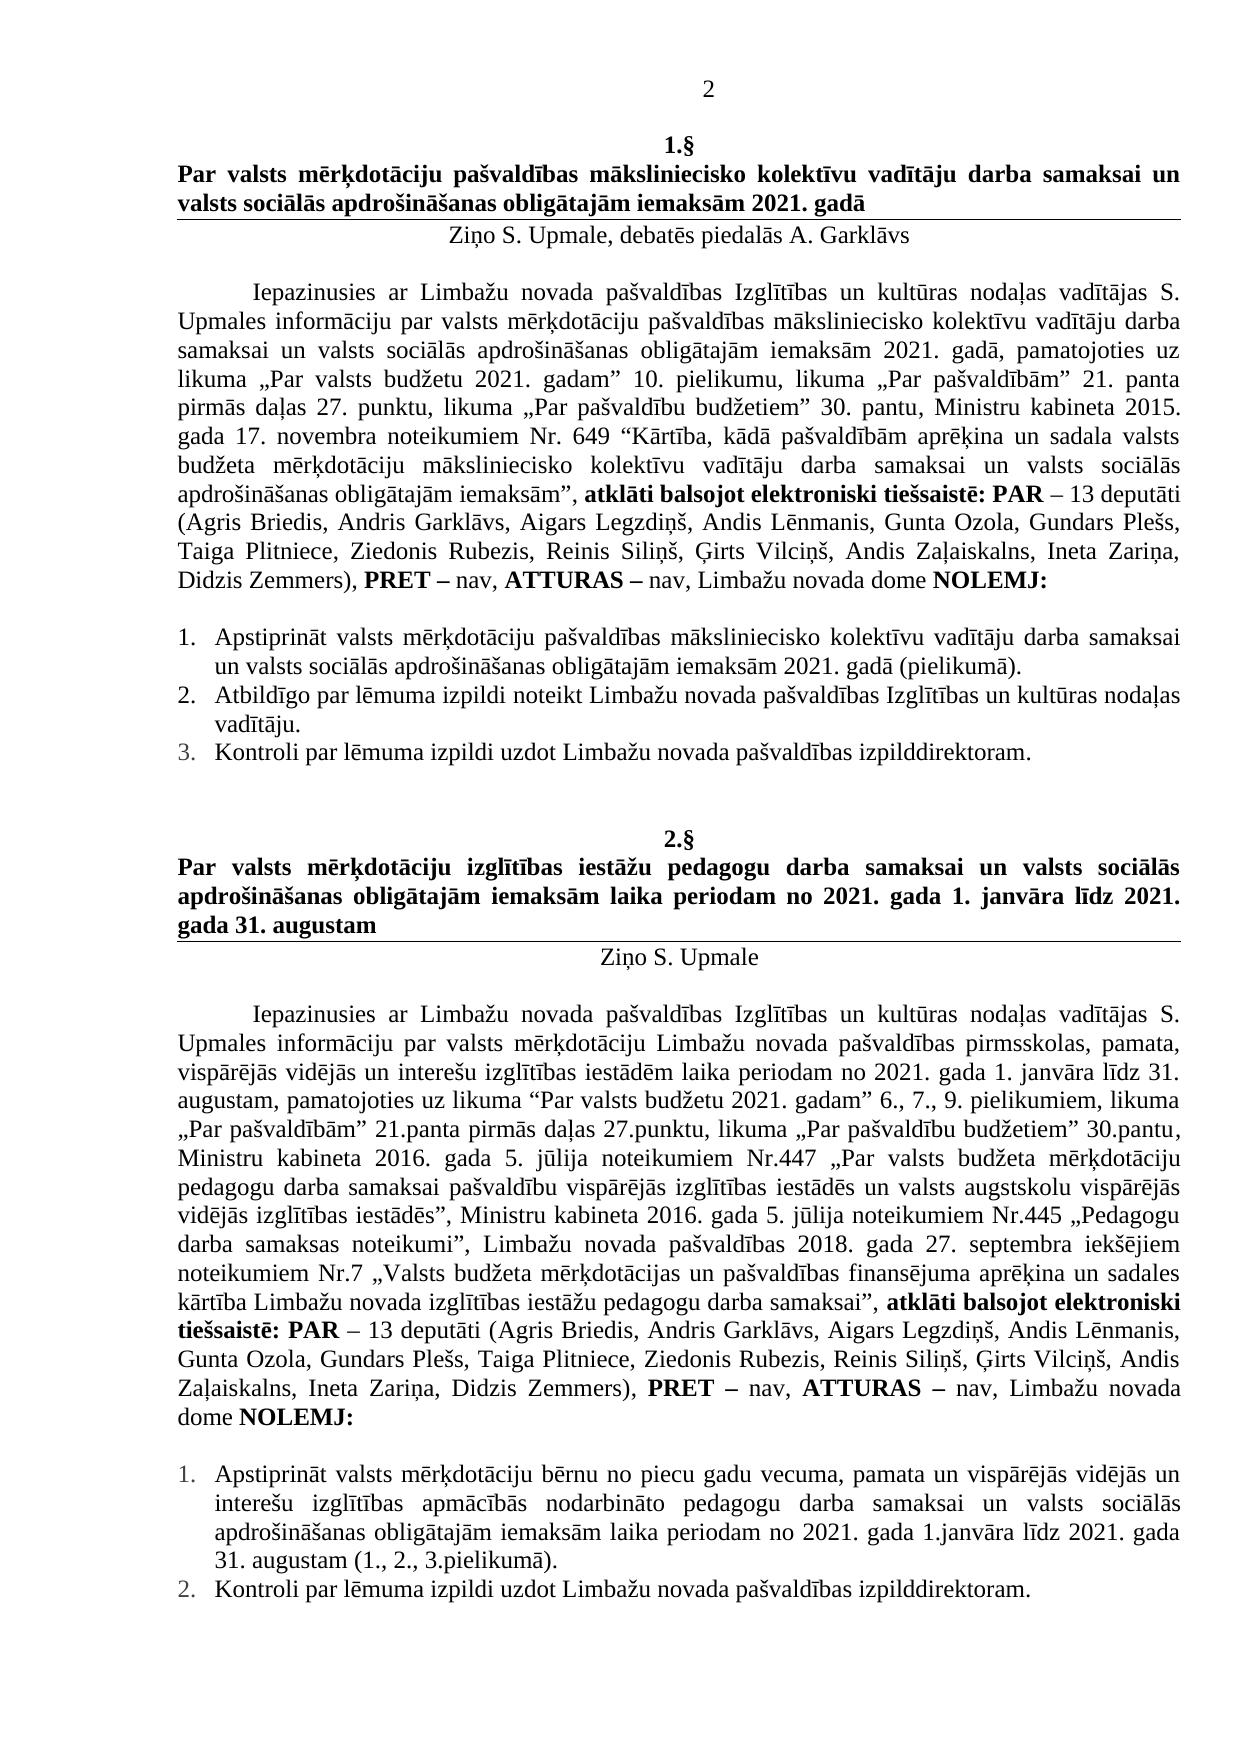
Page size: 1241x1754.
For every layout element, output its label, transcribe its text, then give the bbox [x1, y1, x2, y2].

text 1.§ [177, 131, 1181, 159]
list Kontroli par lēmuma izpildi uzdot Limbažu novada pašvaldības izpilddirektoram. [177, 1574, 1181, 1603]
list Kontroli par lēmuma izpildi uzdot Limbažu novada pašvaldības izpilddirektoram. [177, 737, 1181, 766]
list Atbildīgo par lēmuma izpildi noteikt Limbažu novada pašvaldības Izglītības un kultūras nodaļas vadītāju. [177, 680, 1181, 737]
text Ziņo S. Upmale, debatēs piedalās A. Garklāvs [177, 220, 1181, 249]
text 2.§ [177, 824, 1181, 852]
text Iepazinusies ar Limbažu novada pašvaldības Izglītības un kultūras nodaļas vadītājas S. Upmales informāciju par valsts mērķdotāciju Limbažu novada pašvaldības pirmsskolas, pamata, vispārējās vidējās un interešu izglītības iestādēm laika periodam no 2021. gada 1. janvāra līdz 31. augustam, pamatojoties uz likuma “Par valsts budžetu 2021. gadam” 6., 7., 9. pielikumiem, likuma „Par pašvaldībām” 21.panta pirmās daļas 27.punktu, likuma „Par pašvaldību budžetiem” 30.pantu, Ministru kabineta 2016. gada 5. jūlija noteikumiem Nr.447 „Par valsts budžeta mērķdotāciju pedagogu darba samaksai pašvaldību vispārējās izglītības iestādēs un valsts augstskolu vispārējās vidējās izglītības iestādēs”, Ministru kabineta 2016. gada 5. jūlija noteikumiem Nr.445 „Pedagogu darba samaksas noteikumi”, Limbažu novada pašvaldības 2018. gada 27. septembra iekšējiem noteikumiem Nr.7 „Valsts budžeta mērķdotācijas un pašvaldības finansējuma aprēķina un sadales kārtība Limbažu novada izglītības iestāžu pedagogu darba samaksai”, atklāti balsojot elektroniski tiešsaistē: PAR – 13 deputāti (Agris Briedis, Andris Garklāvs, Aigars Legzdiņš, Andis Lēnmanis, Gunta Ozola, Gundars Plešs, Taiga Plitniece, Ziedonis Rubezis, Reinis Siliņš, Ģirts Vilciņš, Andis Zaļaiskalns, Ineta Zariņa, Didzis Zemmers), PRET – nav, ATTURAS – nav, Limbažu novada dome NOLEMJ: [177, 999, 1181, 1431]
text Ziņo S. Upmale [177, 942, 1181, 971]
text Par valsts mērķdotāciju pašvaldības māksliniecisko kolektīvu vadītāju darba samaksai un valsts sociālās apdrošināšanas obligātajām iemaksām 2021. gadā [177, 159, 1181, 219]
list Apstiprināt valsts mērķdotāciju pašvaldības māksliniecisko kolektīvu vadītāju darba samaksai un valsts sociālās apdrošināšanas obligātajām iemaksām 2021. gadā (pielikumā). [177, 622, 1181, 680]
text Par valsts mērķdotāciju izglītības iestāžu pedagogu darba samaksai un valsts sociālās apdrošināšanas obligātajām iemaksām laika periodam no 2021. gada 1. janvāra līdz 2021. gada 31. augustam [177, 852, 1181, 941]
list Apstiprināt valsts mērķdotāciju bērnu no piecu gadu vecuma, pamata un vispārējās vidējās un interešu izglītības apmācībās nodarbināto pedagogu darba samaksai un valsts sociālās apdrošināšanas obligātajām iemaksām laika periodam no 2021. gada 1.janvāra līdz 2021. gada 31. augustam (1., 2., 3.pielikumā). [177, 1459, 1181, 1574]
text Iepazinusies ar Limbažu novada pašvaldības Izglītības un kultūras nodaļas vadītājas S. Upmales informāciju par valsts mērķdotāciju pašvaldības māksliniecisko kolektīvu vadītāju darba samaksai un valsts sociālās apdrošināšanas obligātajām iemaksām 2021. gadā, pamatojoties uz likuma „Par valsts budžetu 2021. gadam” 10. pielikumu, likuma „Par pašvaldībām” 21. panta pirmās daļas 27. punktu, likuma „Par pašvaldību budžetiem” 30. pantu, Ministru kabineta 2015. gada 17. novembra noteikumiem Nr. 649 “Kārtība, kādā pašvaldībām aprēķina un sadala valsts budžeta mērķdotāciju māksliniecisko kolektīvu vadītāju darba samaksai un valsts sociālās apdrošināšanas obligātajām iemaksām”, atklāti balsojot elektroniski tiešsaistē: PAR – 13 deputāti (Agris Briedis, Andris Garklāvs, Aigars Legzdiņš, Andis Lēnmanis, Gunta Ozola, Gundars Plešs, Taiga Plitniece, Ziedonis Rubezis, Reinis Siliņš, Ģirts Vilciņš, Andis Zaļaiskalns, Ineta Zariņa, Didzis Zemmers), PRET – nav, ATTURAS – nav, Limbažu novada dome NOLEMJ: [177, 277, 1181, 594]
